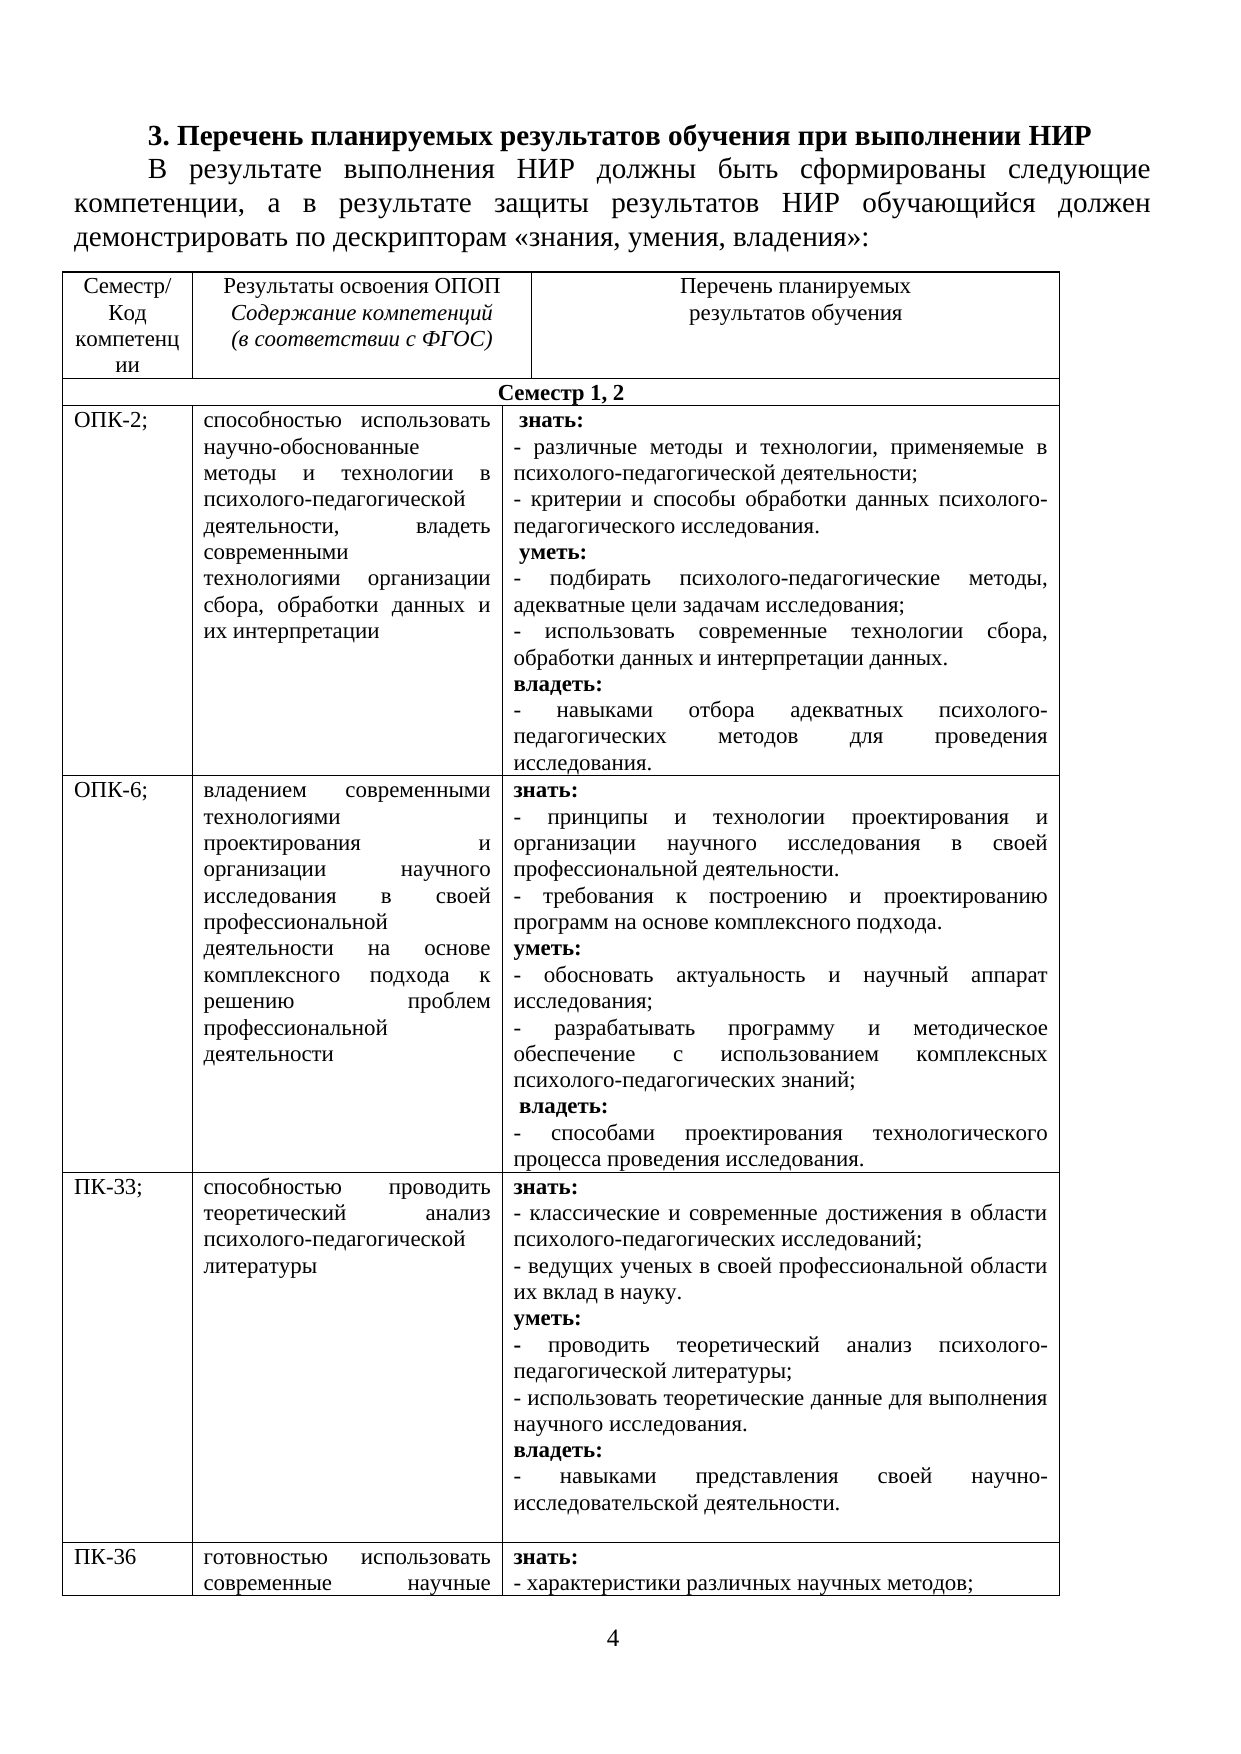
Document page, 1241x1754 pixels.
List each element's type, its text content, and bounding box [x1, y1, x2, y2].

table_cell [193, 1543, 502, 1595]
table_cell знать: - различные методы и технологии, применяемые в психолого-педагогической деятельности; - критерии и способы обработки данных психолого-педагогического исследования. уметь: - подбирать психолого-педагогические методы, адекватные цели задачам исследования; - использовать современные технологии сбора, обработки данных и интерпретации данных. владеть: - навыками отбора адекватных психолого-педагогических методов для проведения исследования. [503, 406, 1059, 775]
table_cell ПК-33; [63, 1173, 192, 1542]
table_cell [503, 1543, 1059, 1595]
table_cell владением современными технологиями проектирования и организации научного исследования в своей профессиональной деятельности на основе комплексного подхода к решению проблем профессиональной деятельности [193, 776, 502, 1172]
text 3. Перечень планируемых результатов обучения при выполнении НИР [74, 118, 1152, 152]
table_header Результаты освоения ОПОП Содержание компетенций (в соответствии с ФГОС) [193, 273, 531, 378]
table_cell способностью использовать научно-обоснованные методы и технологии в психолого-педагогической деятельности, владеть современными технологиями организации сбора, обработки данных и их интерпретации [193, 406, 502, 775]
text В результате выполнения НИР должны быть сформированы следующие компетенции, а в результате защиты результатов НИР обучающийся должен демонстрировать по дескрипторам «знания, умения, владения»: [74, 152, 1152, 252]
table_cell способностью проводить теоретический анализ психолого-педагогической литературы [193, 1173, 502, 1542]
table_header Перечень планируемых результатов обучения [532, 273, 1059, 378]
table_cell Семестр 1, 2 [63, 379, 1059, 405]
table_header Семестр/ Код компетенции [63, 273, 192, 378]
table_cell ОПК-2; [63, 406, 192, 775]
table_cell ПК-36 [63, 1543, 192, 1595]
table_cell ОПК-6; [63, 776, 192, 1172]
table_cell знать: - классические и современные достижения в области психолого-педагогических исследований; - ведущих ученых в своей профессиональной области их вклад в науку. уметь: - проводить теоретический анализ психолого-педагогической литературы; - использовать теоретические данные для выполнения научного исследования. владеть: - навыками представления своей научно-исследовательской деятельности. [503, 1173, 1059, 1542]
table_cell знать: - принципы и технологии проектирования и организации научного исследования в своей профессиональной деятельности. - требования к построению и проектированию программ на основе комплексного подхода. уметь: - обосновать актуальность и научный аппарат исследования; - разрабатывать программу и методическое обеспечение с использованием комплексных психолого-педагогических знаний; владеть: - способами проектирования технологического процесса проведения исследования. [503, 776, 1059, 1172]
